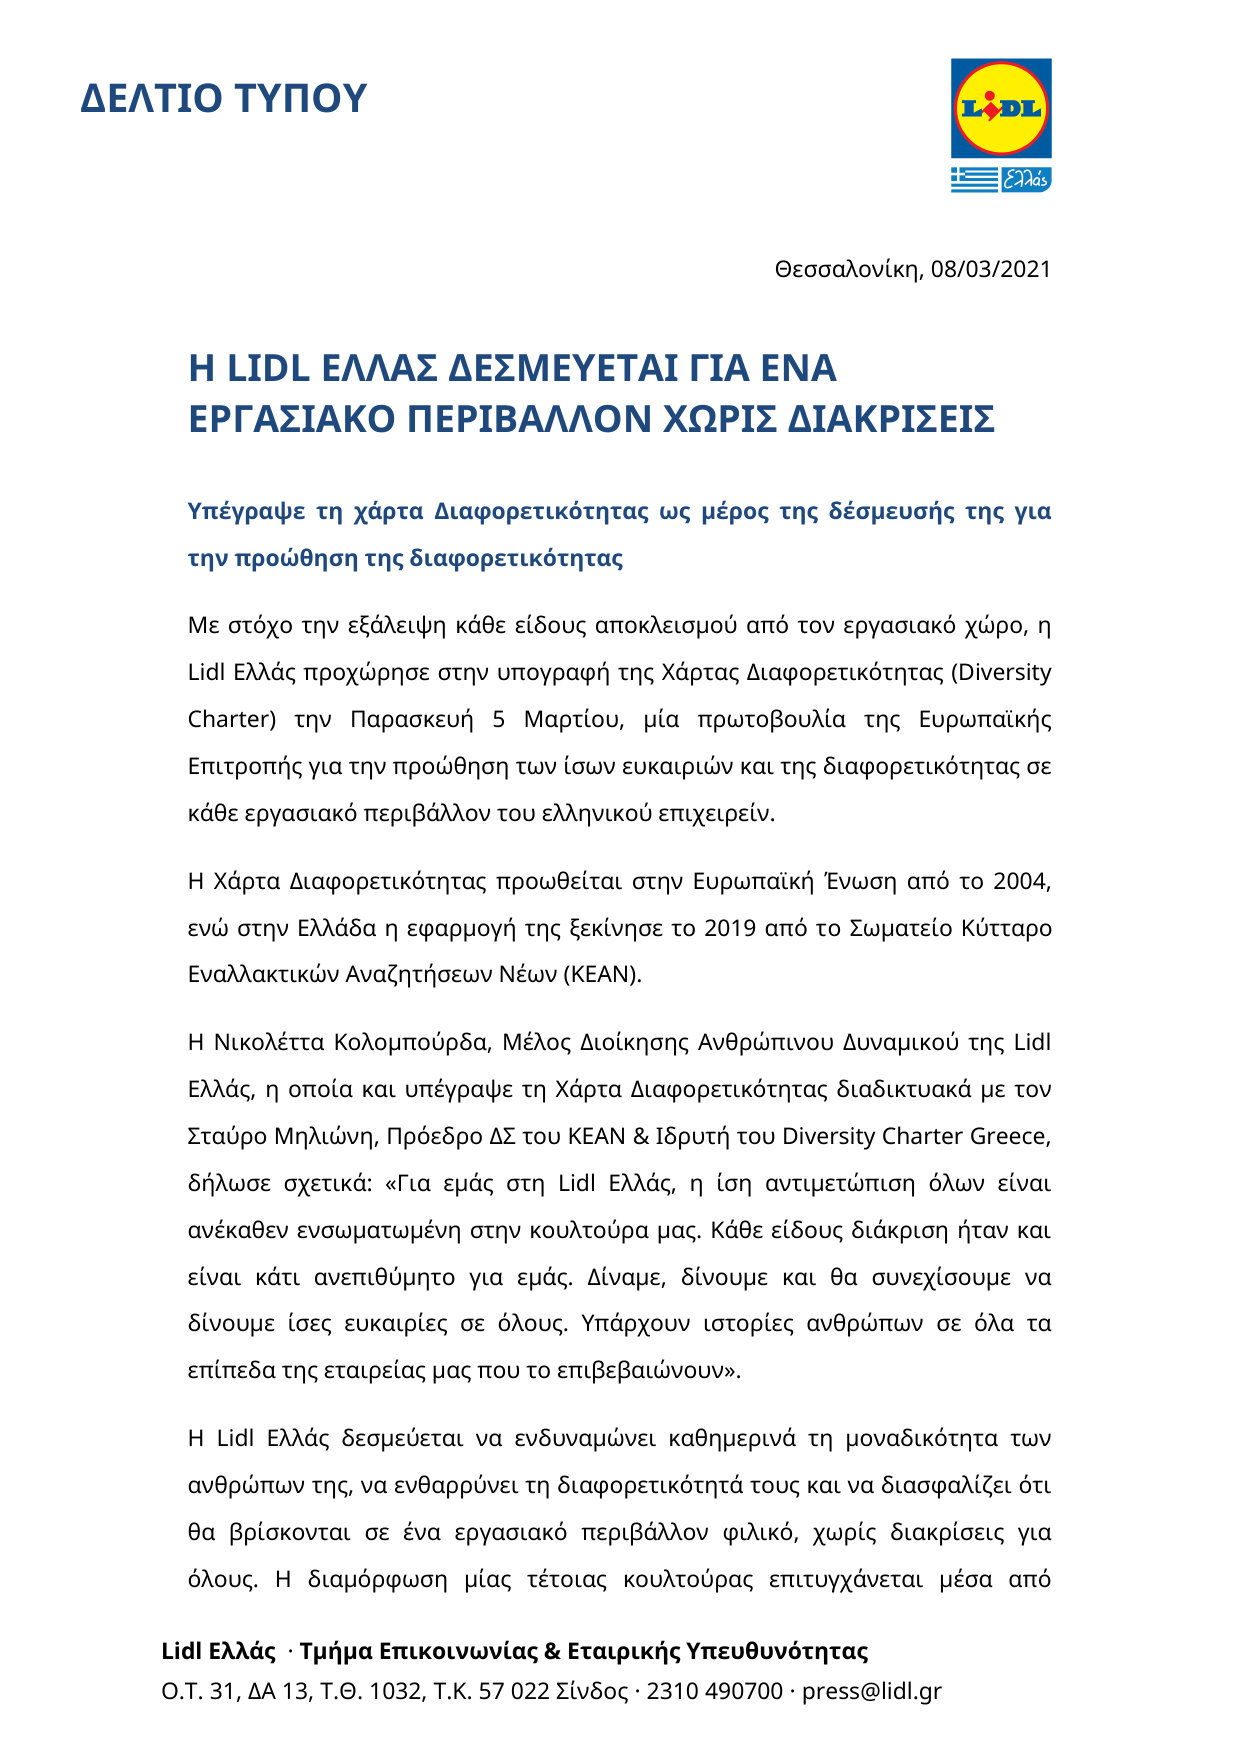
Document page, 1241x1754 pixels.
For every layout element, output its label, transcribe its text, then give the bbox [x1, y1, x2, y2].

text Υπέγραψε τη χάρτα Διαφορετικότητας ως μέρος της δέσμευσής της για την προώθηση της διαφορετικότητας [187, 495, 1053, 573]
text Η Χάρτα Διαφορετικότητας προωθείται στην Ευρωπαϊκή Ένωση από το 2004, ενώ στην Ελλάδα η εφαρμογή της ξεκίνησε το 2019 από τo Σωματείο Κύτταρο Εναλλακτικών Αναζητήσεων Νέων (ΚΕΑΝ). [187, 864, 1053, 989]
text Η LIDL ΕΛΛΑΣ ΔΕΣΜΕΥΕΤΑΙ ΓΙΑ ΕΝΑ ΕΡΓΑΣΙΑΚΟ ΠΕΡΙΒΑΛΛΟΝ ΧΩΡΙΣ ΔΙΑΚΡΙΣΕΙΣ [187, 342, 1053, 444]
text Με στόχο την εξάλειψη κάθε είδους αποκλεισμού από τον εργασιακό χώρο, η Lidl Ελλάς προχώρησε στην υπογραφή της Χάρτας Διαφορετικότητας (Diversity Charter) την Παρασκευή 5 Μαρτίου, μία πρωτοβουλία της Ευρωπαϊκής Επιτροπής για την προώθηση των ίσων ευκαιριών και της διαφορετικότητας σε κάθε εργασιακό περιβάλλον του ελληνικού επιχειρείν. [187, 609, 1053, 828]
text Η Νικολέττα Κολομπούρδα, Μέλος Διοίκησης Ανθρώπινου Δυναμικού της Lidl Ελλάς, η οποία και υπέγραψε τη Χάρτα Διαφορετικότητας διαδικτυακά με τον Σταύρο Μηλιώνη, Πρόεδρο ΔΣ του ΚΕΑΝ & Ιδρυτή του Diversity Charter Greece, δήλωσε σχετικά: «Για εμάς στη Lidl Ελλάς, η ίση αντιμετώπιση όλων είναι ανέκαθεν ενσωματωμένη στην κουλτούρα μας. Κάθε είδους διάκριση ήταν και είναι κάτι ανεπιθύμητο για εμάς. Δίναμε, δίνουμε και θα συνεχίσουμε να δίνουμε ίσες ευκαιρίες σε όλους. Υπάρχουν ιστορίες ανθρώπων σε όλα τα επίπεδα της εταιρείας μας που το επιβεβαιώνουν». [187, 1026, 1053, 1385]
picture [947, 55, 1056, 197]
text Θεσσαλονίκη, 08/03/2021 [187, 253, 1053, 284]
